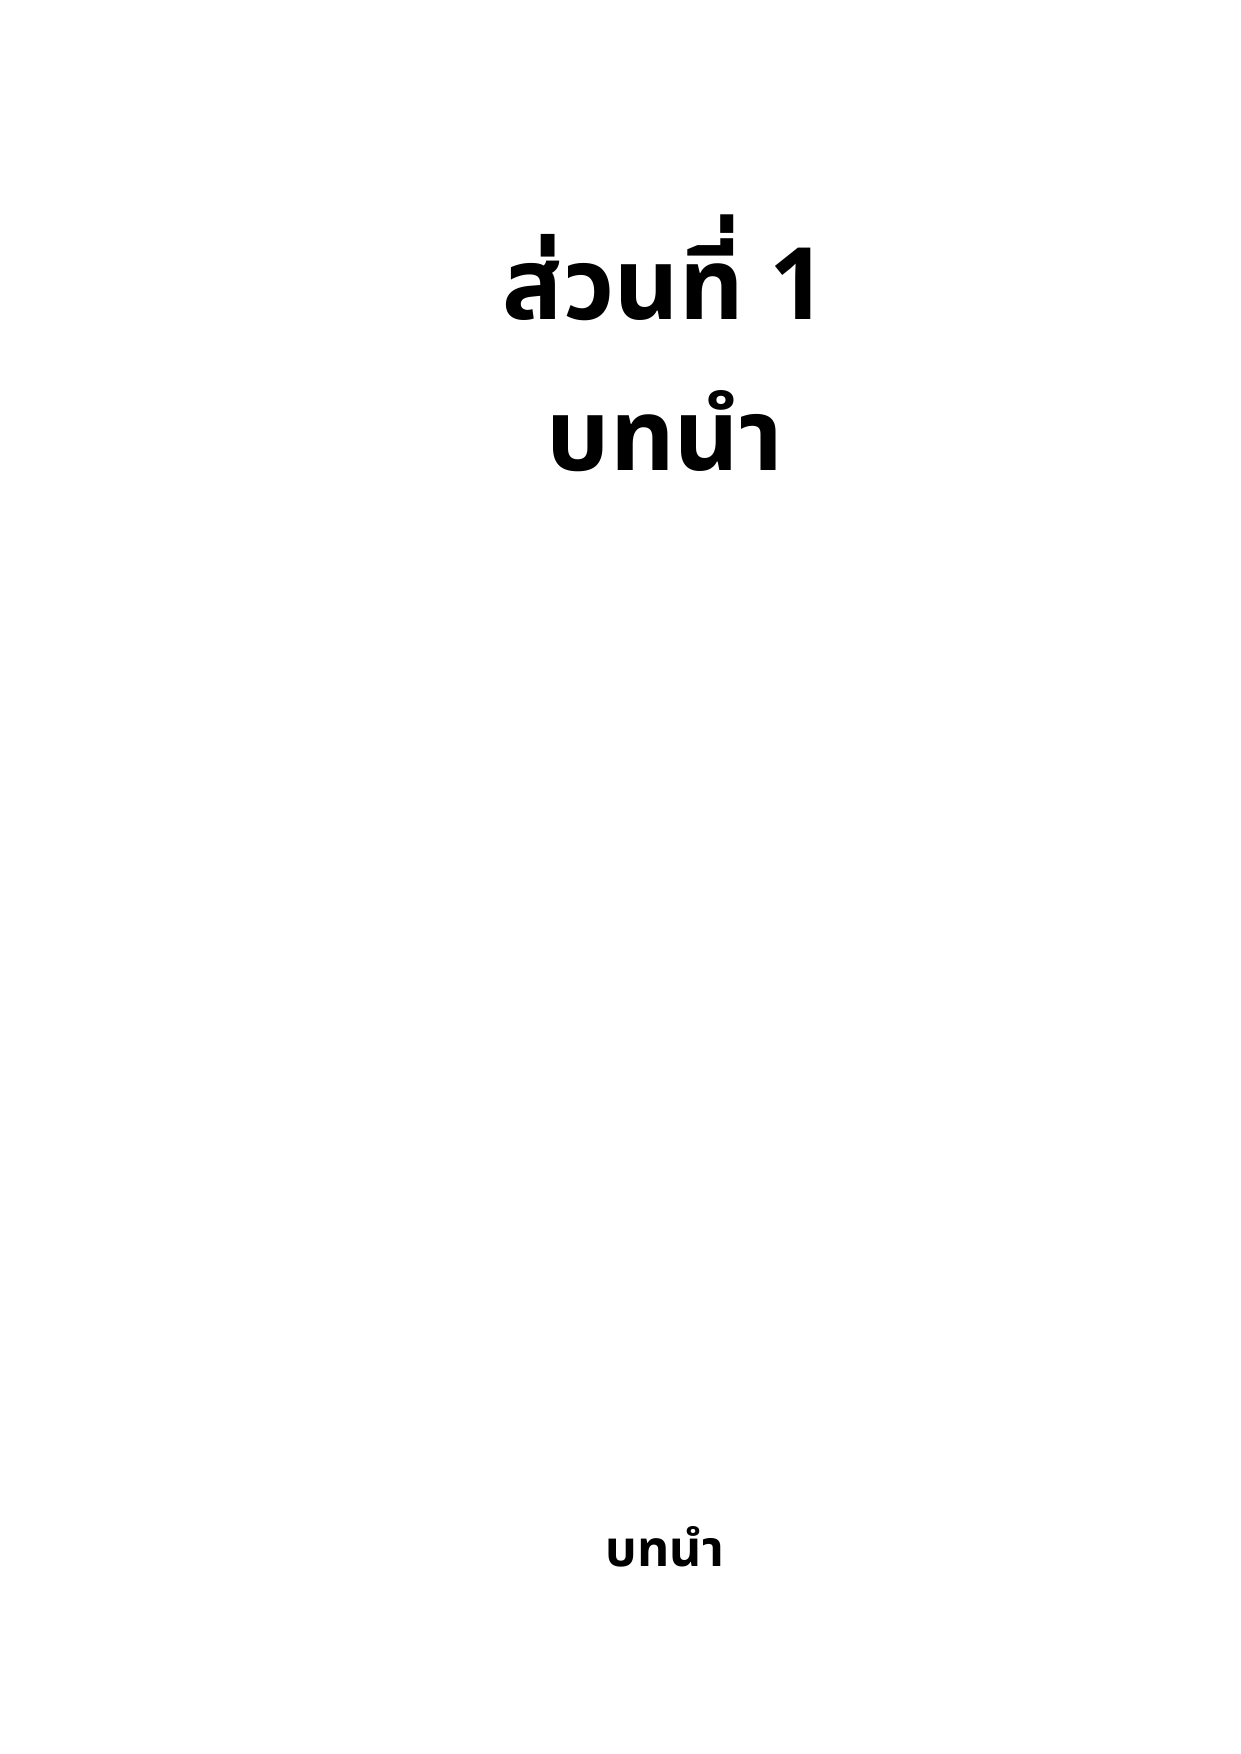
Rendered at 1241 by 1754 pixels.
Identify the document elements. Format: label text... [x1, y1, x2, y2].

text ส่วนที่ 1 [177, 212, 1152, 364]
text บทนำ [177, 364, 1152, 515]
text บทนำ [177, 1514, 1152, 1589]
